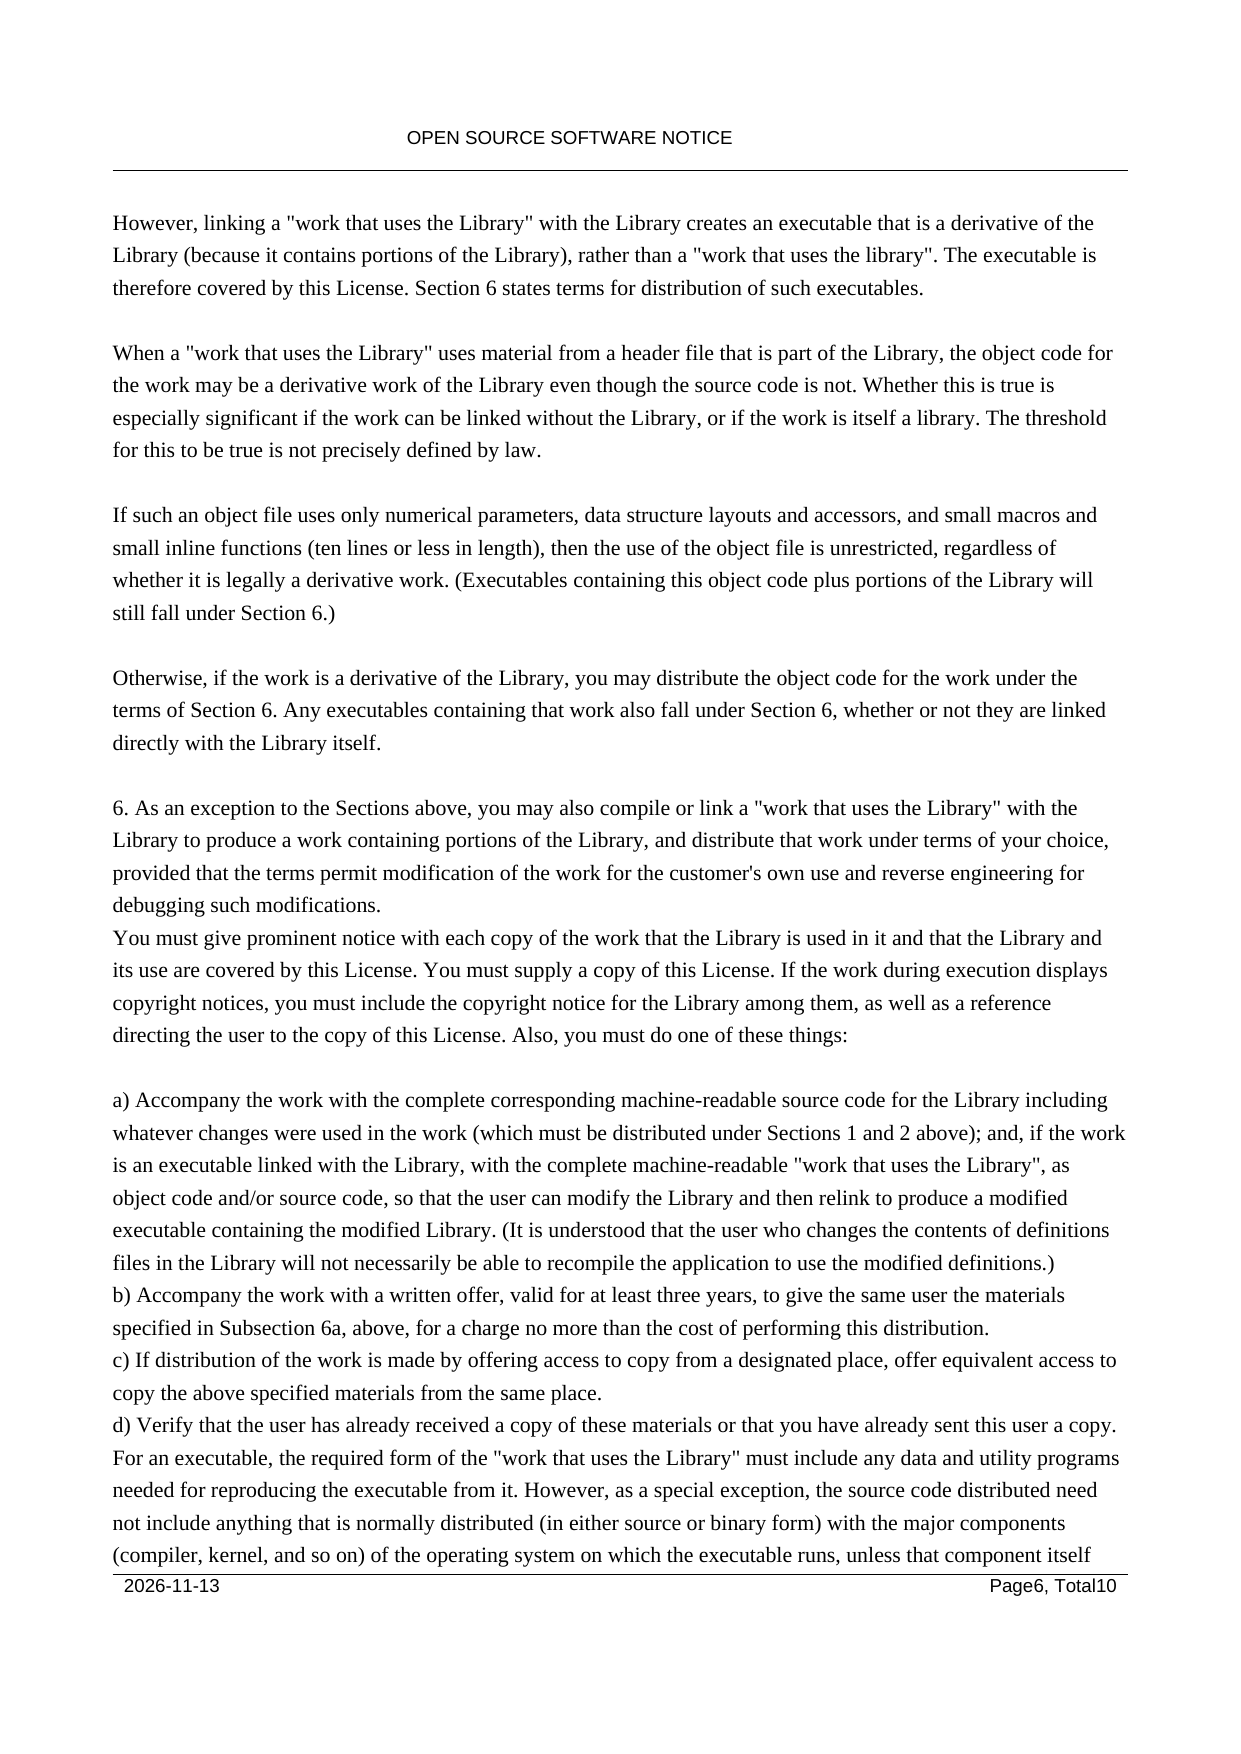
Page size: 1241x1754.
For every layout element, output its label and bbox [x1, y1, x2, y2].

text [112, 206, 1128, 1571]
